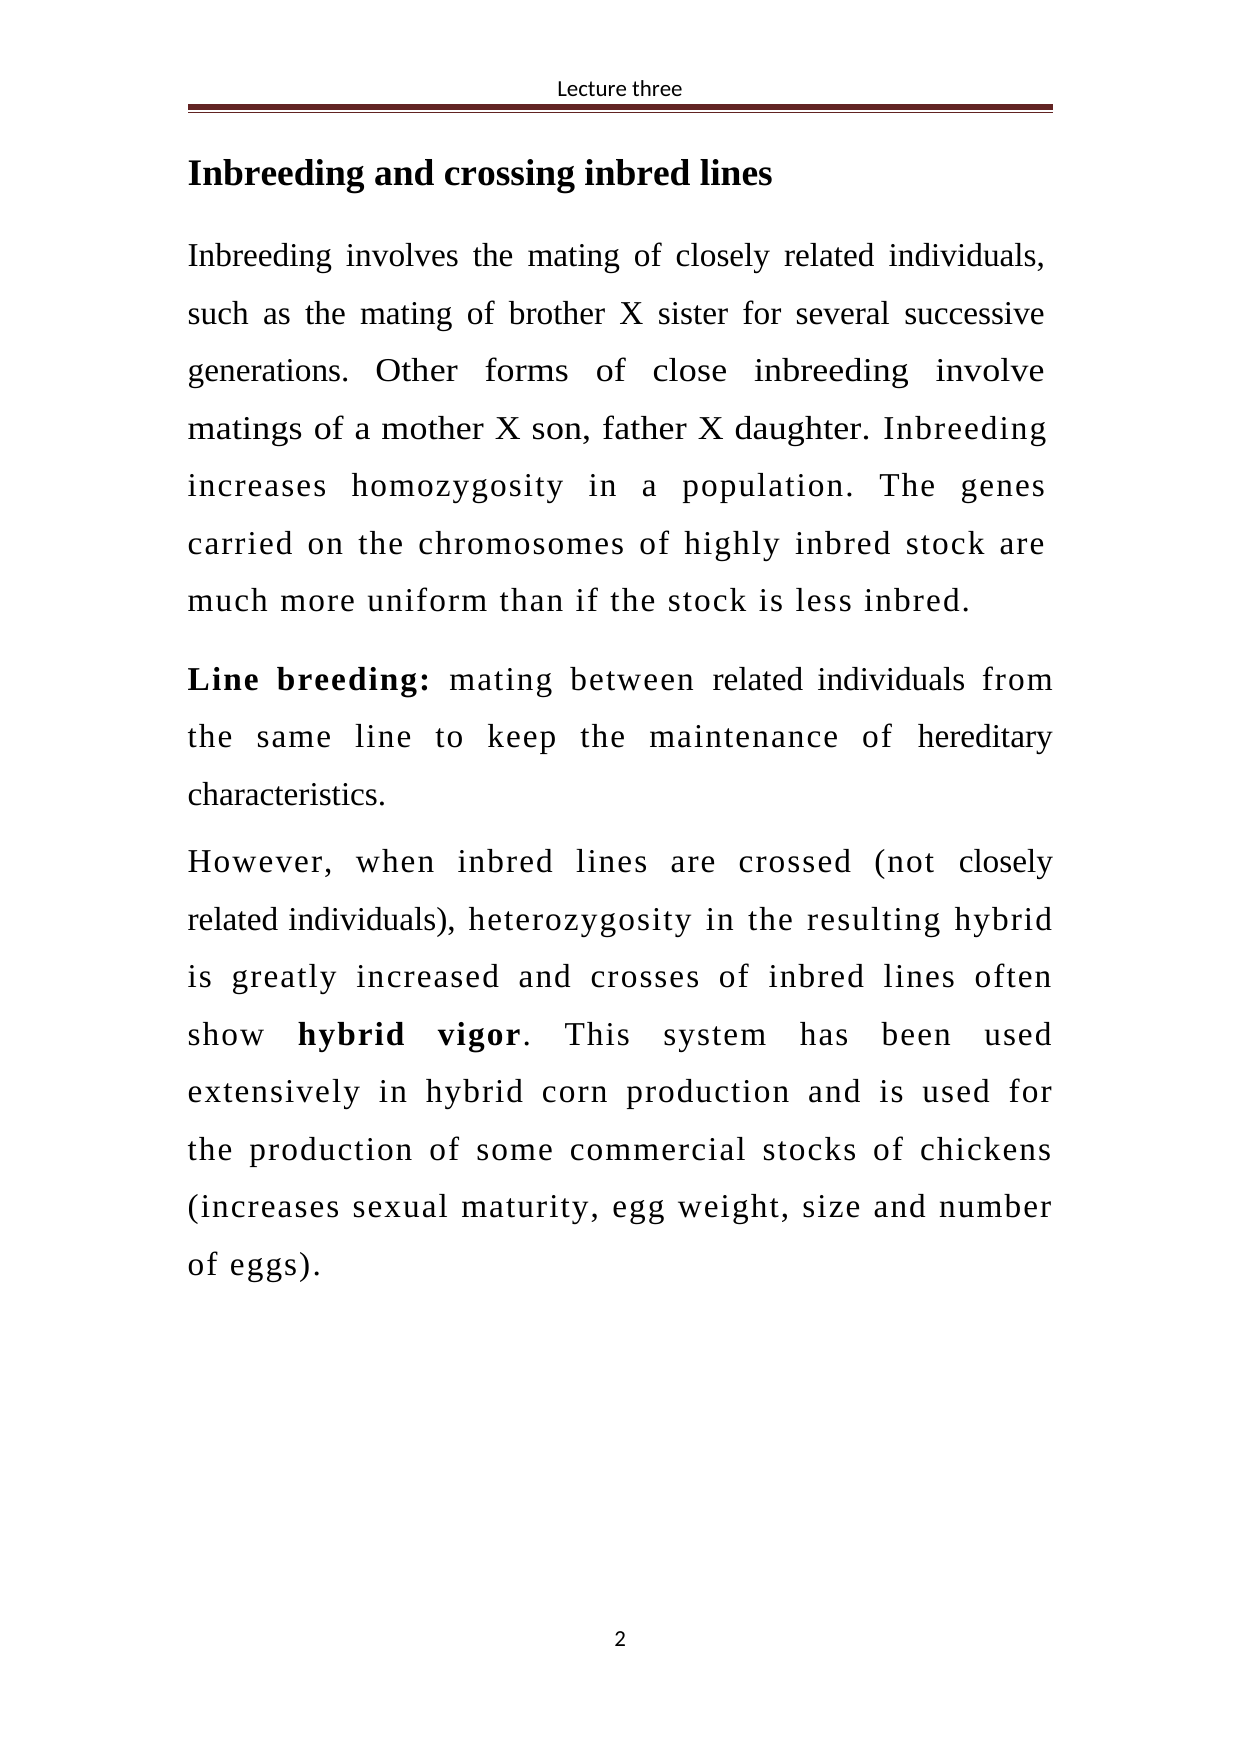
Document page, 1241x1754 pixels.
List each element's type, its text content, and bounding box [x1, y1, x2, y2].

text Inbreeding and crossing inbred lines [187, 150, 1053, 193]
text However, when inbred lines are crossed (not closely related individuals), heterozygosity in the resulting hybrid is greatly increased and crosses of inbred lines often show hybrid vigor. This system has been used extensively in hybrid corn production and is used for the production of some commercial stocks of chickens (increases sexual maturity, egg weight, size and number of eggs). [187, 1146, 1053, 1283]
text Line breeding: mating between related individuals from the same line to keep the maintenance of hereditary characteristics. [187, 659, 1053, 732]
text However, when inbred lines are crossed (not closely related individuals), heterozygosity in the resulting hybrid is greatly increased and crosses of inbred lines often show hybrid vigor. This system has been used extensively in hybrid corn production and is used for the production of some commercial stocks of chickens (increases sexual maturity, egg weight, size and number of eggs). [187, 842, 1053, 1145]
text Line breeding: mating between related individuals from the same line to keep the maintenance of hereditary characteristics. [187, 733, 1053, 812]
text Inbreeding involves the mating of closely related individuals, such as the mating of brother Χ sister for several successive generations. Other forms of close inbreeding involve matings of a mother X son, father Χ daughter. Inbreeding increases homozygosity in a population. The genes carried on the chromosomes of highly inbred stock are much more uniform than if the stock is less inbred. [187, 236, 1046, 619]
